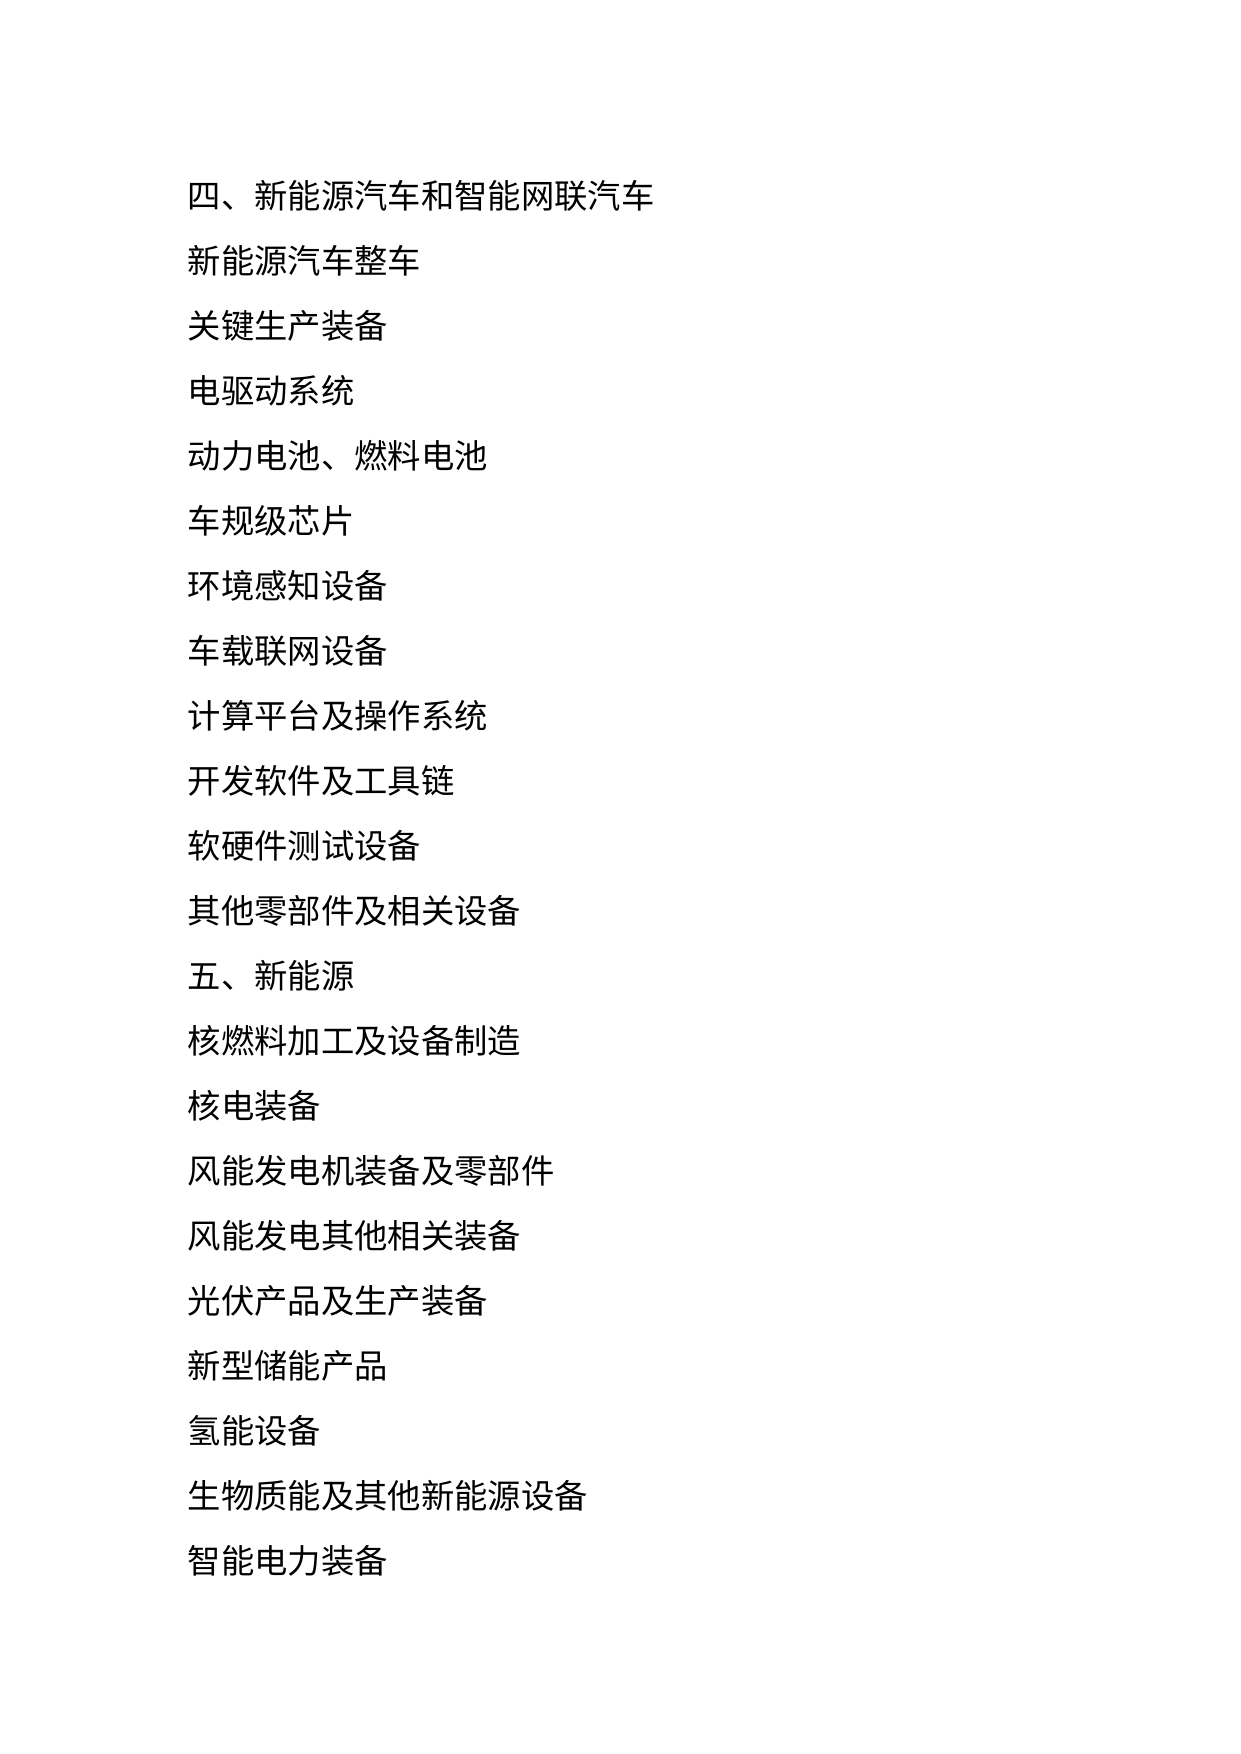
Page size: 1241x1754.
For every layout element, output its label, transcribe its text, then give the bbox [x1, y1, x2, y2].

text 环境感知设备 [187, 552, 1053, 617]
text 关键生产装备 [187, 292, 1053, 357]
text 车载联网设备 [187, 617, 1053, 682]
text 氢能设备 [187, 1397, 1053, 1462]
text 软硬件测试设备 [187, 812, 1053, 877]
text 风能发电机装备及零部件 [187, 1137, 1053, 1202]
text 新能源汽车整车 [187, 227, 1053, 292]
text 动力电池、燃料电池 [187, 422, 1053, 487]
text 生物质能及其他新能源设备 [187, 1462, 1053, 1527]
text 智能电力装备 [187, 1527, 1053, 1592]
text 车规级芯片 [187, 487, 1053, 552]
text 五、新能源 [187, 942, 1053, 1007]
text 开发软件及工具链 [187, 747, 1053, 812]
text 计算平台及操作系统 [187, 682, 1053, 747]
text 新型储能产品 [187, 1332, 1053, 1397]
text 核电装备 [187, 1072, 1053, 1137]
text 光伏产品及生产装备 [187, 1267, 1053, 1332]
text 电驱动系统 [187, 357, 1053, 422]
text 风能发电其他相关装备 [187, 1202, 1053, 1267]
text 其他零部件及相关设备 [187, 877, 1053, 942]
text 核燃料加工及设备制造 [187, 1007, 1053, 1072]
text 四、新能源汽车和智能网联汽车 [187, 162, 1053, 227]
